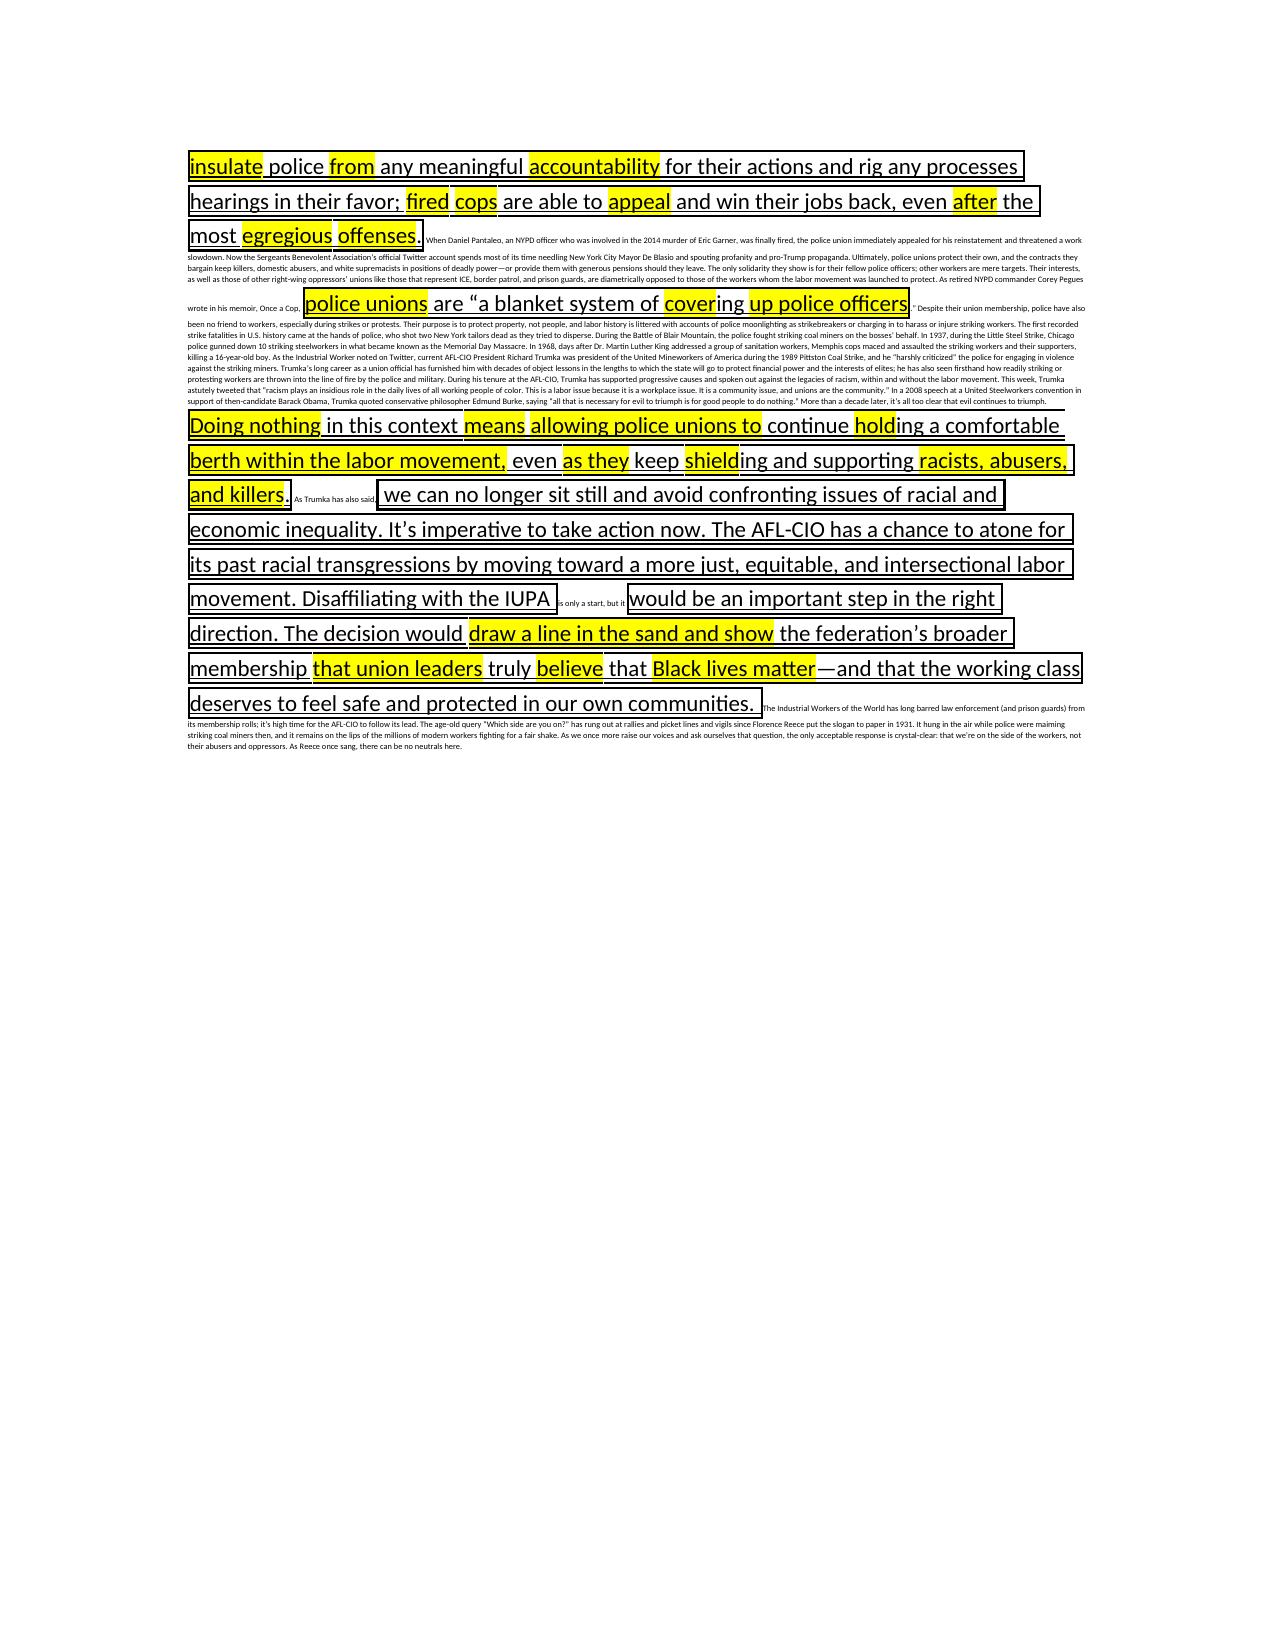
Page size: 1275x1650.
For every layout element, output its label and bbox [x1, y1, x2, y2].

text [187, 150, 1087, 752]
